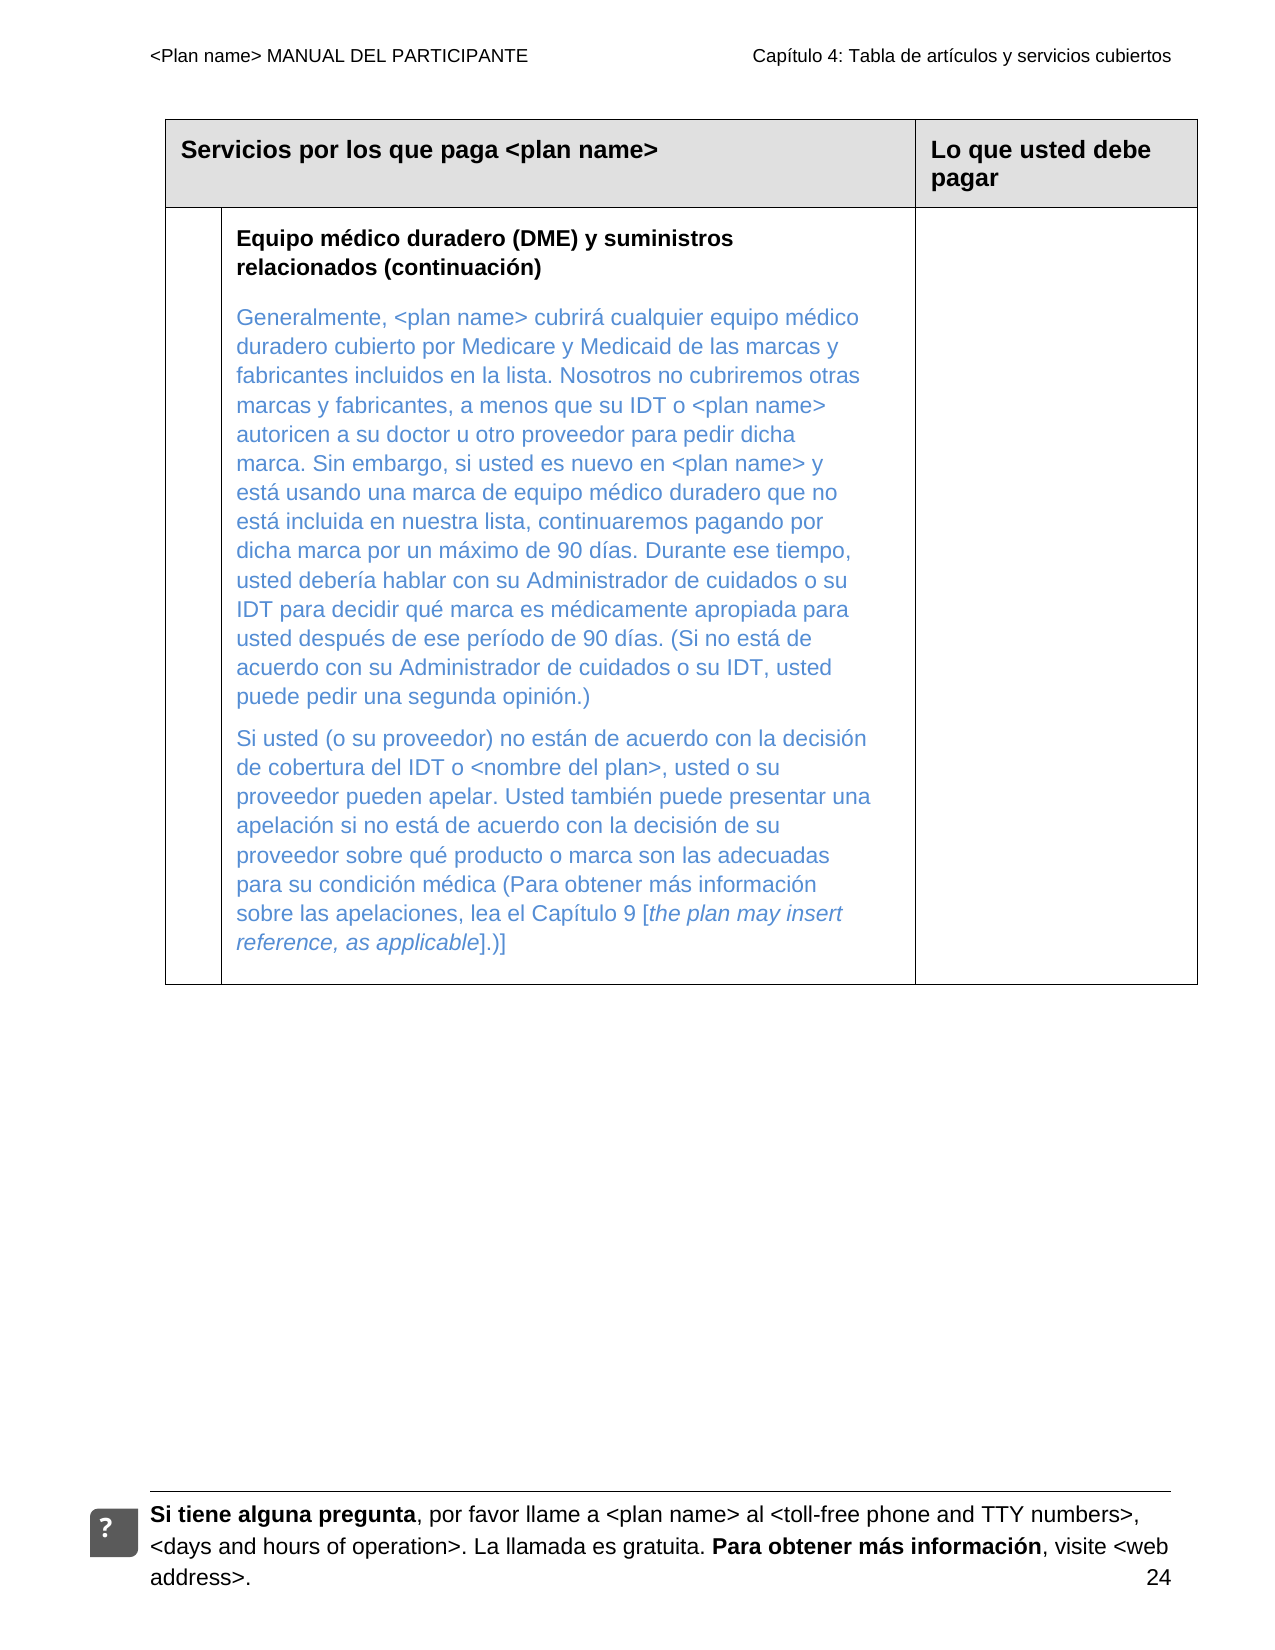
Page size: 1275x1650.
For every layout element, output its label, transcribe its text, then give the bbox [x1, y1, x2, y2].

table_cell Equipo médico duradero (DME) y suministros relacionados (continuación) Generalmente, <plan name> cubrirá cualquier equipo médico duradero cubierto por Medicare y Medicaid de las marcas y fabricantes incluidos en la lista. Nosotros no cubriremos otras marcas y fabricantes, a menos que su IDT o <plan name> autoricen a su doctor u otro proveedor para pedir dicha marca. Sin embargo, si usted es nuevo en <plan name> y está usando una marca de equipo médico duradero que no está incluida en nuestra lista, continuaremos pagando por dicha marca por un máximo de 90 días. Durante ese tiempo, usted debería hablar con su Administrador de cuidados o su IDT para decidir qué marca es médicamente apropiada para usted después de ese período de 90 días. (Si no está de acuerdo con su Administrador de cuidados o su IDT, usted puede pedir una segunda opinión.) Si usted (o su proveedor) no están de acuerdo con la decisión de cobertura del IDT o <nombre del plan>, usted o su proveedor pueden apelar. Usted también puede presentar una apelación si no está de acuerdo con la decisión de su proveedor sobre qué producto o marca son las adecuadas para su condición médica (Para obtener más información sobre las apelaciones, lea el Capítulo 9 [the plan may insert reference, as applicable].)] [222, 208, 915, 984]
table_header Servicios por los que paga <plan name> [166, 120, 915, 207]
table_header Lo que usted debe pagar [916, 120, 1197, 207]
table_cell [166, 208, 221, 984]
table_cell [916, 208, 1197, 984]
